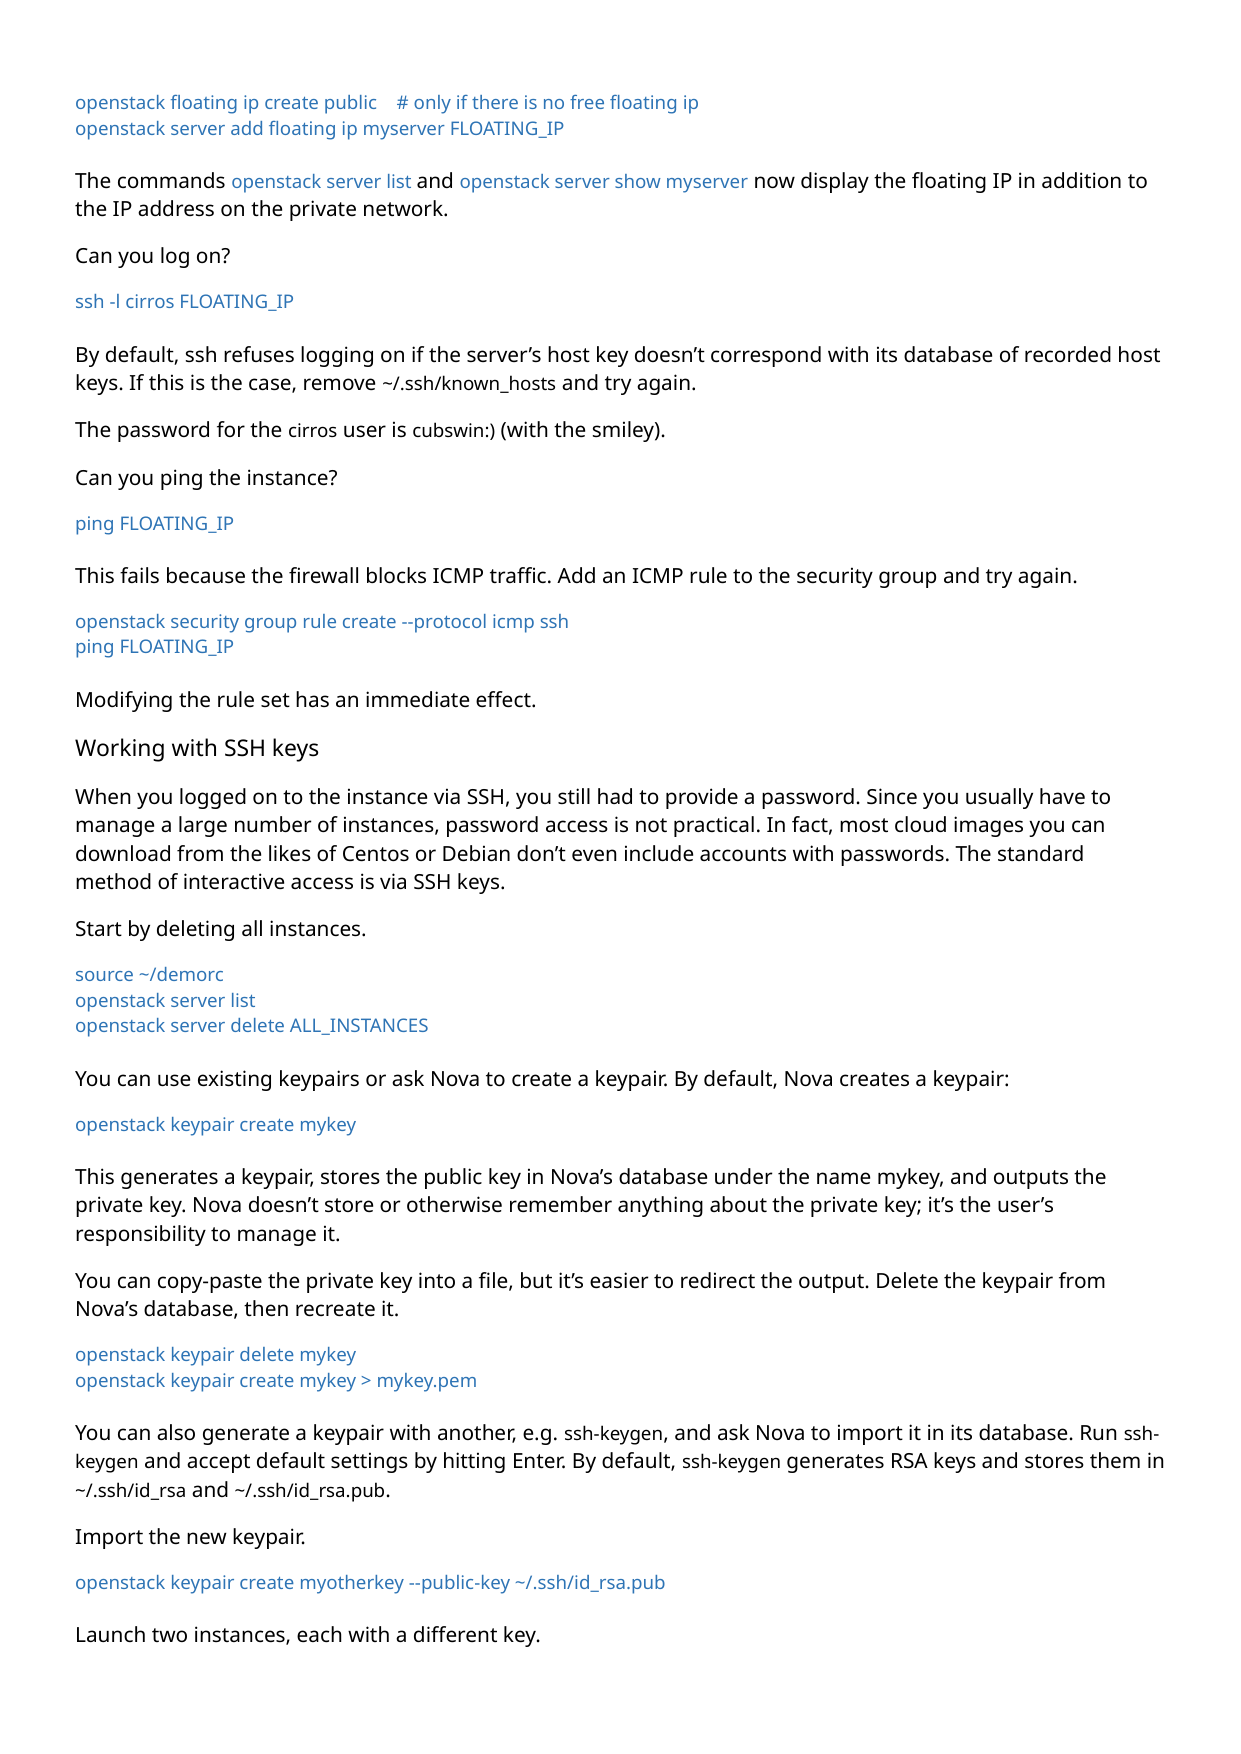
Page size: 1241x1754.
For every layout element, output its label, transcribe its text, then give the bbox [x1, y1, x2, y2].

text Can you ping the instance? [75, 463, 1165, 491]
text This generates a keypair, stores the public key in Nova’s database under the name mykey, and outputs the private key. Nova doesn’t store or otherwise remember anything about the private key; it’s the user’s responsibility to manage it. [75, 1162, 1165, 1247]
text When you logged on to the instance via SSH, you still had to provide a password. Since you usually have to manage a large number of instances, password access is not practical. In fact, most cloud images you can download from the likes of Centos or Debian don’t even include accounts with passwords. The standard method of interactive access is via SSH keys. [75, 782, 1165, 896]
text Can you log on? [75, 242, 1165, 270]
text The commands openstack server list and openstack server show myserver now display the floating IP in addition to the IP address on the private network. [75, 166, 1165, 223]
text ping FLOATING_IP [75, 634, 1165, 659]
text You can also generate a keypair with another, e.g. ssh-keygen, and ask Nova to import it in its database. Run ssh-keygen and accept default settings by hitting Enter. By default, ssh-keygen generates RSA keys and stores them in ~/.ssh/id_rsa and ~/.ssh/id_rsa.pub. [75, 1418, 1165, 1503]
text openstack server add floating ip myserver FLOATING_IP [75, 115, 1165, 141]
text Launch two instances, each with a different key. [75, 1620, 1165, 1649]
text ssh -l cirros FLOATING_IP [75, 289, 1165, 314]
text openstack floating ip create public # only if there is no free floating ip [75, 89, 1165, 115]
text Start by deleting all instances. [75, 914, 1165, 943]
text You can copy-paste the private key into a file, but it’s easier to redirect the output. Delete the keypair from Nova’s database, then recreate it. [75, 1266, 1165, 1323]
text openstack server delete ALL_INSTANCES [75, 1013, 1165, 1038]
text openstack keypair create mykey > mykey.pem [75, 1367, 1165, 1393]
text openstack keypair create myotherkey --public-key ~/.ssh/id_rsa.pub [75, 1569, 1165, 1595]
text ping FLOATING_IP [75, 510, 1165, 535]
text Modifying the rule set has an immediate effect. [75, 685, 1165, 713]
text Import the new keypair. [75, 1522, 1165, 1551]
text By default, ssh refuses logging on if the server’s host key doesn’t correspond with its database of recorded host keys. If this is the case, remove ~/.ssh/known_hosts and try again. [75, 340, 1165, 397]
text This fails because the firewall blocks ICMP traffic. Add an ICMP rule to the security group and try again. [75, 561, 1165, 589]
text source ~/demorc [75, 962, 1165, 987]
text openstack security group rule create --protocol icmp ssh [75, 608, 1165, 634]
subtitle Working with SSH keys [75, 732, 1165, 763]
text You can use existing keypairs or ask Nova to create a keypair. By default, Nova creates a keypair: [75, 1064, 1165, 1092]
text The password for the cirros user is cubswin:) (with the smiley). [75, 416, 1165, 444]
text openstack keypair create mykey [75, 1111, 1165, 1136]
text openstack server list [75, 987, 1165, 1013]
text openstack keypair delete mykey [75, 1342, 1165, 1367]
